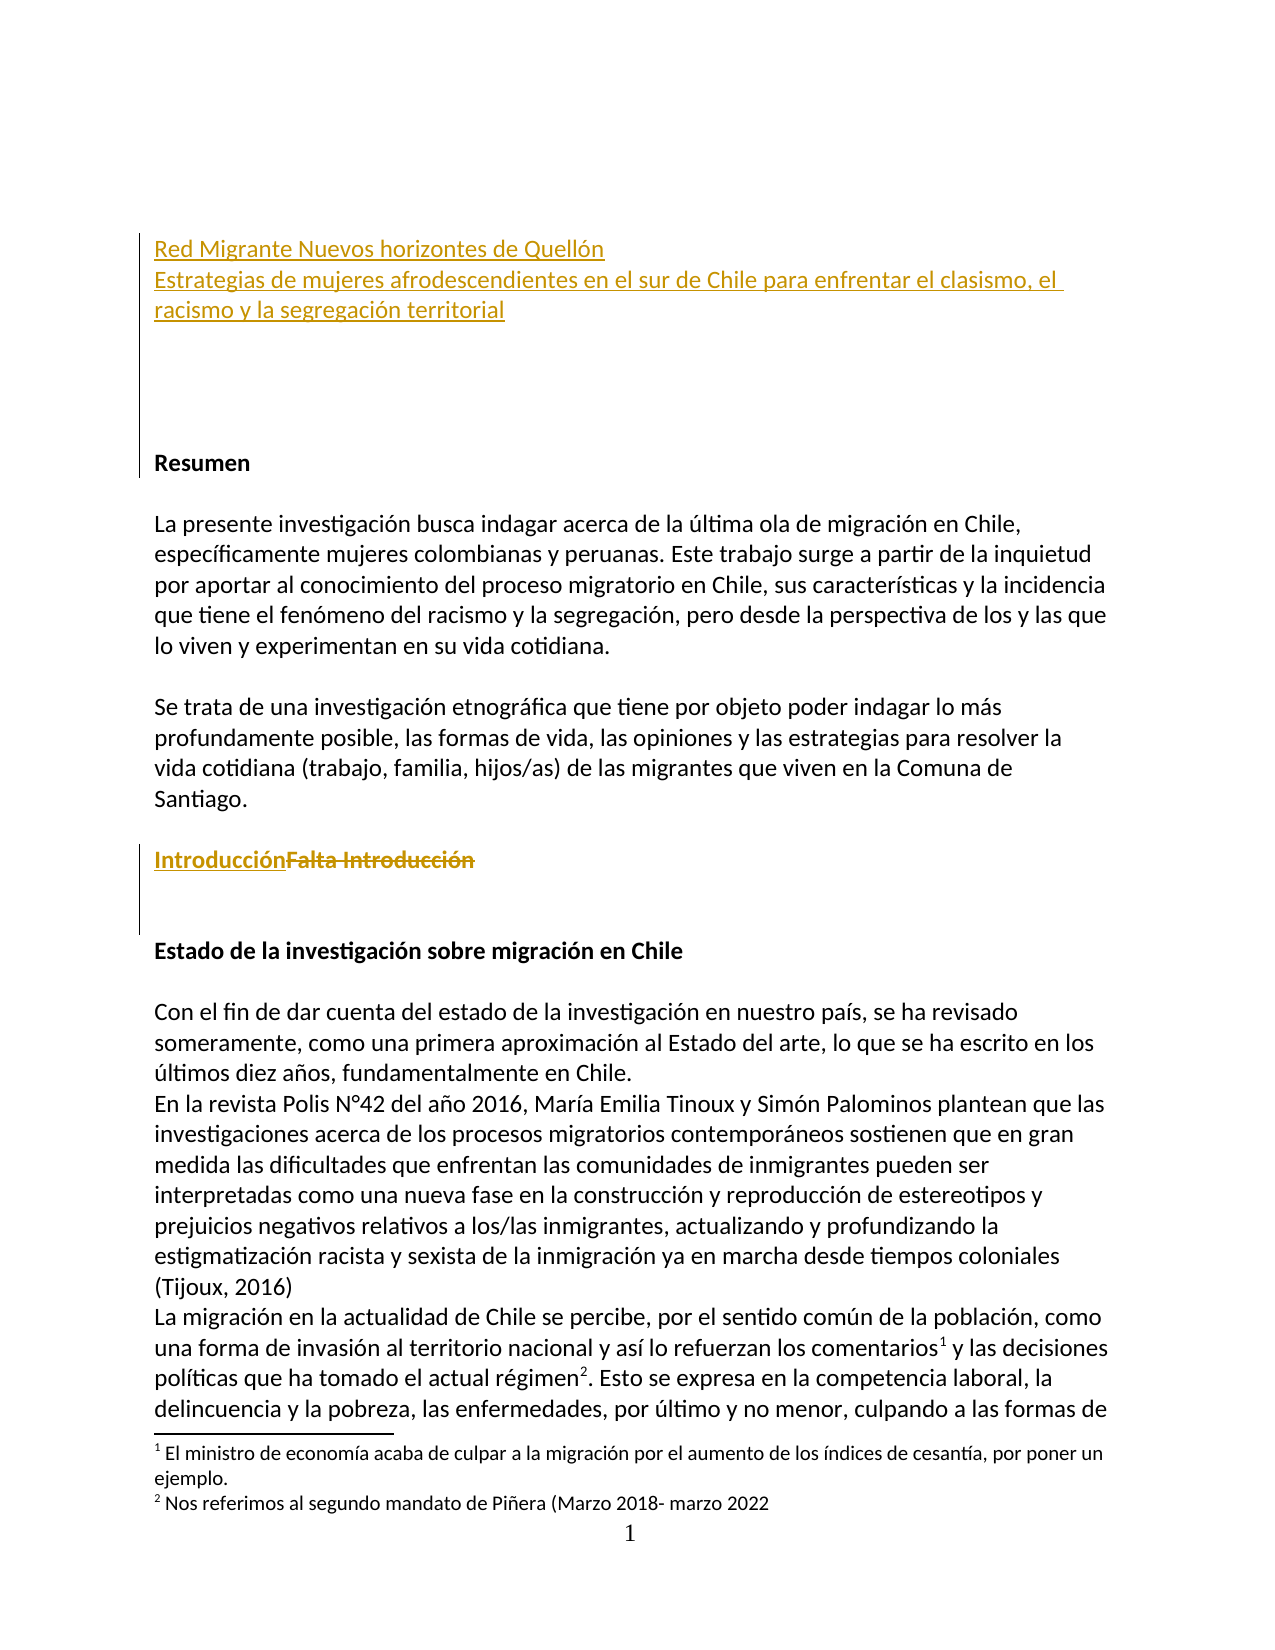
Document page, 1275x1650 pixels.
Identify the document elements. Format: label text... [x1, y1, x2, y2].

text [154, 1302, 1110, 1424]
text En la revista Polis N°42 del año 2016, María Emilia Tinoux y Simón Palominos plantean que las investigaciones acerca de los procesos migratorios contemporáneos sostienen que en gran medida las dificultades que enfrentan las comunidades de inmigrantes pueden ser interpretadas como una nueva fase en la construcción y reproducción de estereotipos y prejuicios negativos relativos a los/las inmigrantes, actualizando y profundizando la estigmatización racista y sexista de la inmigración ya en marcha desde tiempos coloniales [154, 1088, 1110, 1302]
text Resumen [154, 447, 1110, 477]
text Se trata de una investigación etnográfica que tiene por objeto poder indagar lo más profundamente posible, las formas de vida, las opiniones y las estrategias para resolver la vida cotidiana (trabajo, familia, hijos/as) de las migrantes que viven en la Comuna de Santiago. [154, 691, 1110, 813]
text Con el fin de dar cuenta del estado de la investigación en nuestro país, se ha revisado someramente, como una primera aproximación al Estado del arte, lo que se ha escrito en los últimos diez años, fundamentalmente en Chile. [154, 996, 1110, 1088]
text Estado de la investigación sobre migración en Chile [154, 935, 1110, 966]
text La presente investigación busca indagar acerca de la última ola de migración en Chile, específicamente mujeres colombianas y peruanas. Este trabajo surge a partir de la inquietud por aportar al conocimiento del proceso migratorio en Chile, sus características y la incidencia que tiene el fenómeno del racismo y la segregación, pero desde la perspectiva de los y las que lo viven y experimentan en su vida cotidiana. [154, 508, 1110, 661]
